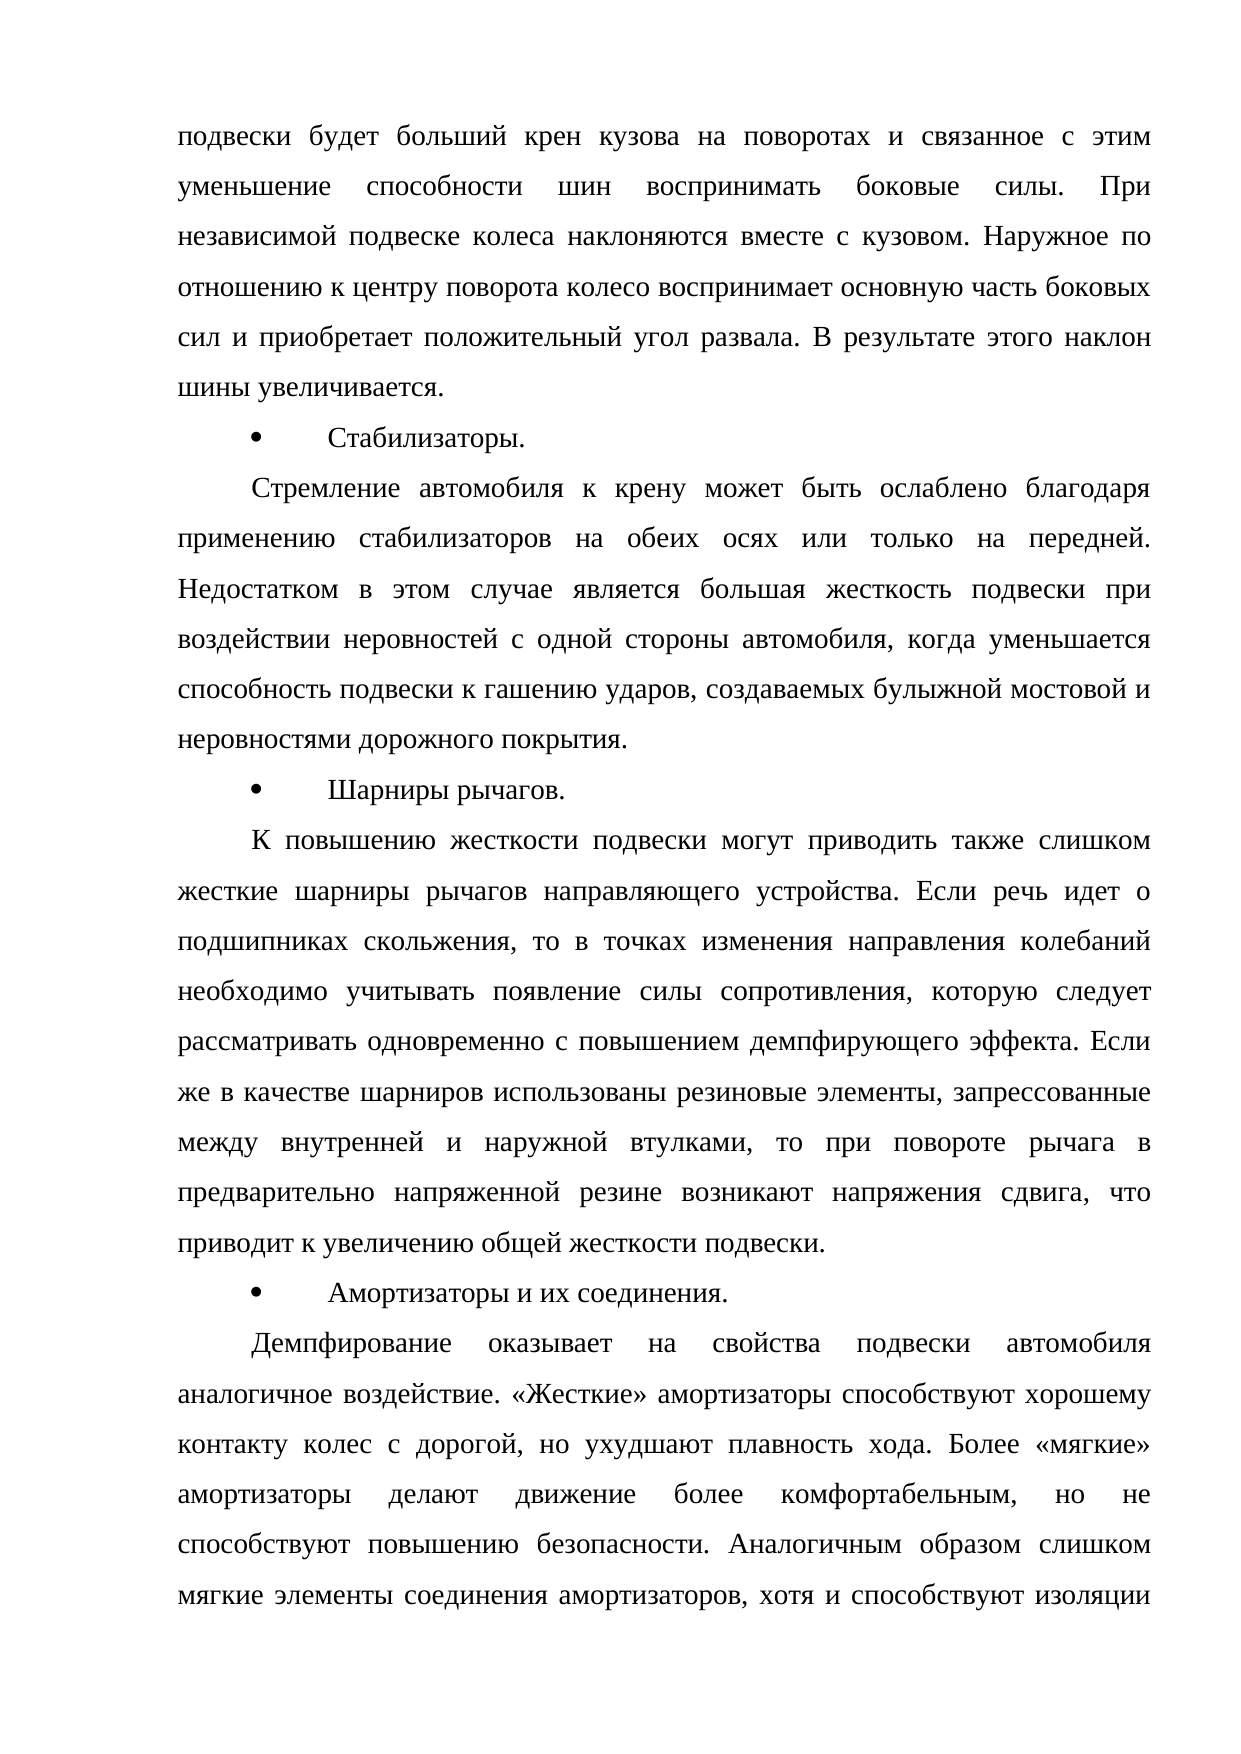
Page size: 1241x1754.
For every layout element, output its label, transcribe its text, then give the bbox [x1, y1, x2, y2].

list Стабилизаторы. [177, 420, 1152, 453]
list Шарниры рычагов. [177, 772, 1152, 806]
text Стремление автомобиля к крену может быть ослаблено благодаря применению стабилизаторов на обеих осях или только на передней. Недостатком в этом случае является большая жесткость подвески при воздействии неровностей с одной стороны автомобиля, когда уменьшается способность подвески к гашению ударов, создаваемых булыжной мостовой и неровностями дорожного покрытия. [177, 470, 1152, 755]
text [177, 1326, 1152, 1611]
list Амортизаторы и их соединения. [177, 1275, 1152, 1309]
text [177, 118, 1152, 403]
text К повышению жесткости подвески могут приводить также слишком жесткие шарниры рычагов направляющего устройства. Если речь идет о подшипниках скольжения, то в точках изменения направления колебаний необходимо учитывать появление силы сопротивления, которую следует рассматривать одновременно с повышением демпфирующего эффекта. Если же в качестве шарниров использованы резиновые элементы, запрессованные между внутренней и наружной втулками, то при повороте рычага в предварительно напряженной резине возникают напряжения сдвига, что приводит к увеличению общей жесткости подвески. [177, 822, 1152, 1258]
